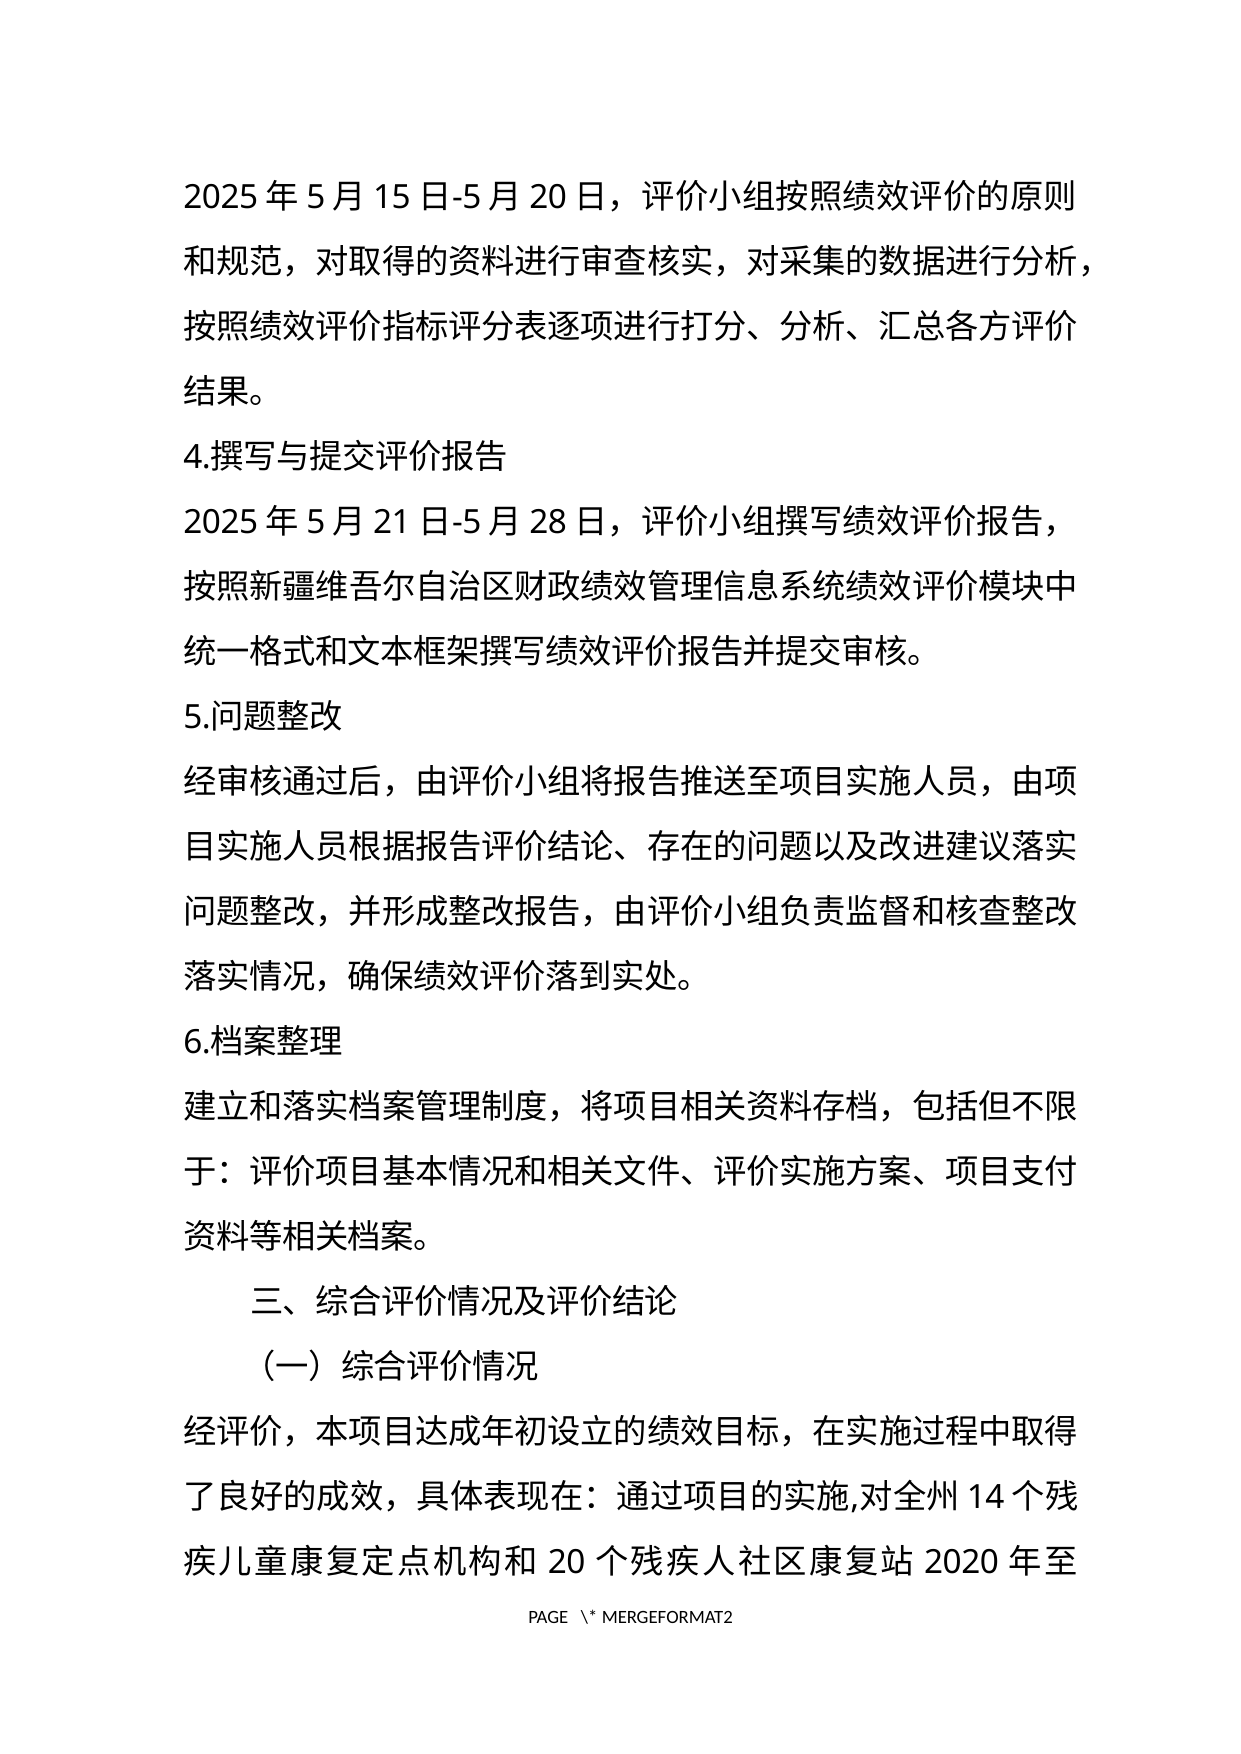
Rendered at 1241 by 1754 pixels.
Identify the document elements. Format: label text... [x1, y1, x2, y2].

text 三、综合评价情况及评价结论 [183, 1267, 1078, 1332]
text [183, 1332, 1078, 1592]
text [183, 162, 1078, 1267]
